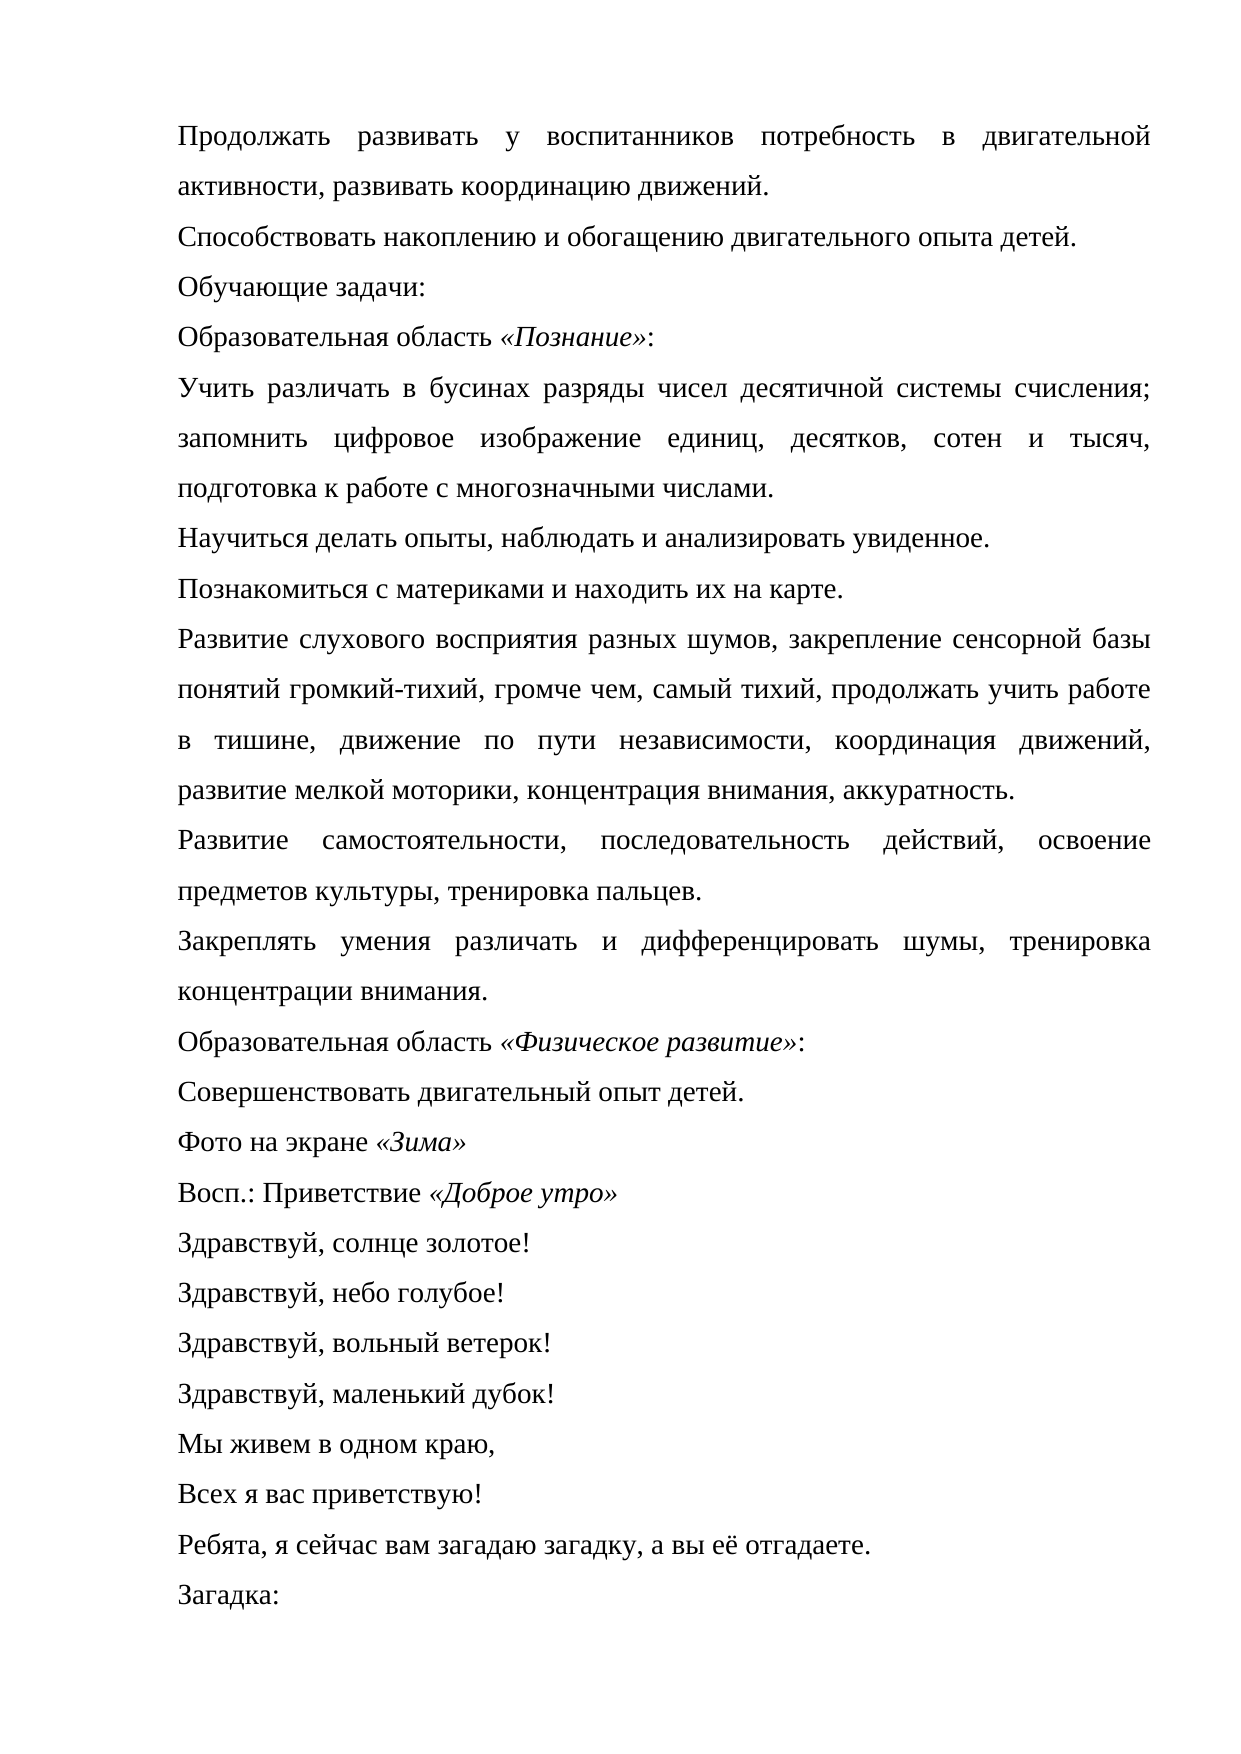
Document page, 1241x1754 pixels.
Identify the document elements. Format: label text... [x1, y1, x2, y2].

text Образовательная область «Физическое развитие»: [177, 1024, 1152, 1057]
text Образовательная область «Познание»: [177, 319, 1152, 353]
text Здравствуй, солнце золотое! [177, 1225, 1152, 1258]
text Загадка: [177, 1577, 1152, 1611]
text Развитие самостоятельности, последовательность действий, освоение предметов культуры, тренировка пальцев. [177, 822, 1152, 906]
text Здравствуй, небо голубое! [177, 1275, 1152, 1309]
text Всех я вас приветствую! [177, 1477, 1152, 1510]
text Здравствуй, маленький дубок! [177, 1376, 1152, 1409]
text Обучающие задачи: [177, 269, 1152, 303]
text Способствовать накоплению и обогащению двигательного опыта детей. [177, 219, 1152, 252]
text Фото на экране «Зима» [177, 1124, 1152, 1158]
text Учить различать в бусинах разряды чисел десятичной системы счисления; запомнить цифровое изображение единиц, десятков, сотен и тысяч, подготовка к работе с многозначными числами. [177, 370, 1152, 504]
text Мы живем в одном краю, [177, 1426, 1152, 1460]
text Здравствуй, вольный ветерок! [177, 1326, 1152, 1359]
text Совершенствовать двигательный опыт детей. [177, 1074, 1152, 1108]
text Развитие слухового восприятия разных шумов, закрепление сенсорной базы понятий громкий-тихий, громче чем, самый тихий, продолжать учить работе в тишине, движение по пути независимости, координация движений, развитие мелкой моторики, концентрация внимания, аккуратность. [177, 621, 1152, 806]
text Ребята, я сейчас вам загадаю загадку, а вы её отгадаете. [177, 1527, 1152, 1560]
text Восп.: Приветствие «Доброе утро» [177, 1175, 1152, 1208]
text Познакомиться с материками и находить их на карте. [177, 571, 1152, 604]
text Научиться делать опыты, наблюдать и анализировать увиденное. [177, 521, 1152, 554]
text Продолжать развивать у воспитанников потребность в двигательной активности, развивать координацию движений. [177, 118, 1152, 202]
text Закреплять умения различать и дифференцировать шумы, тренировка концентрации внимания. [177, 923, 1152, 1007]
